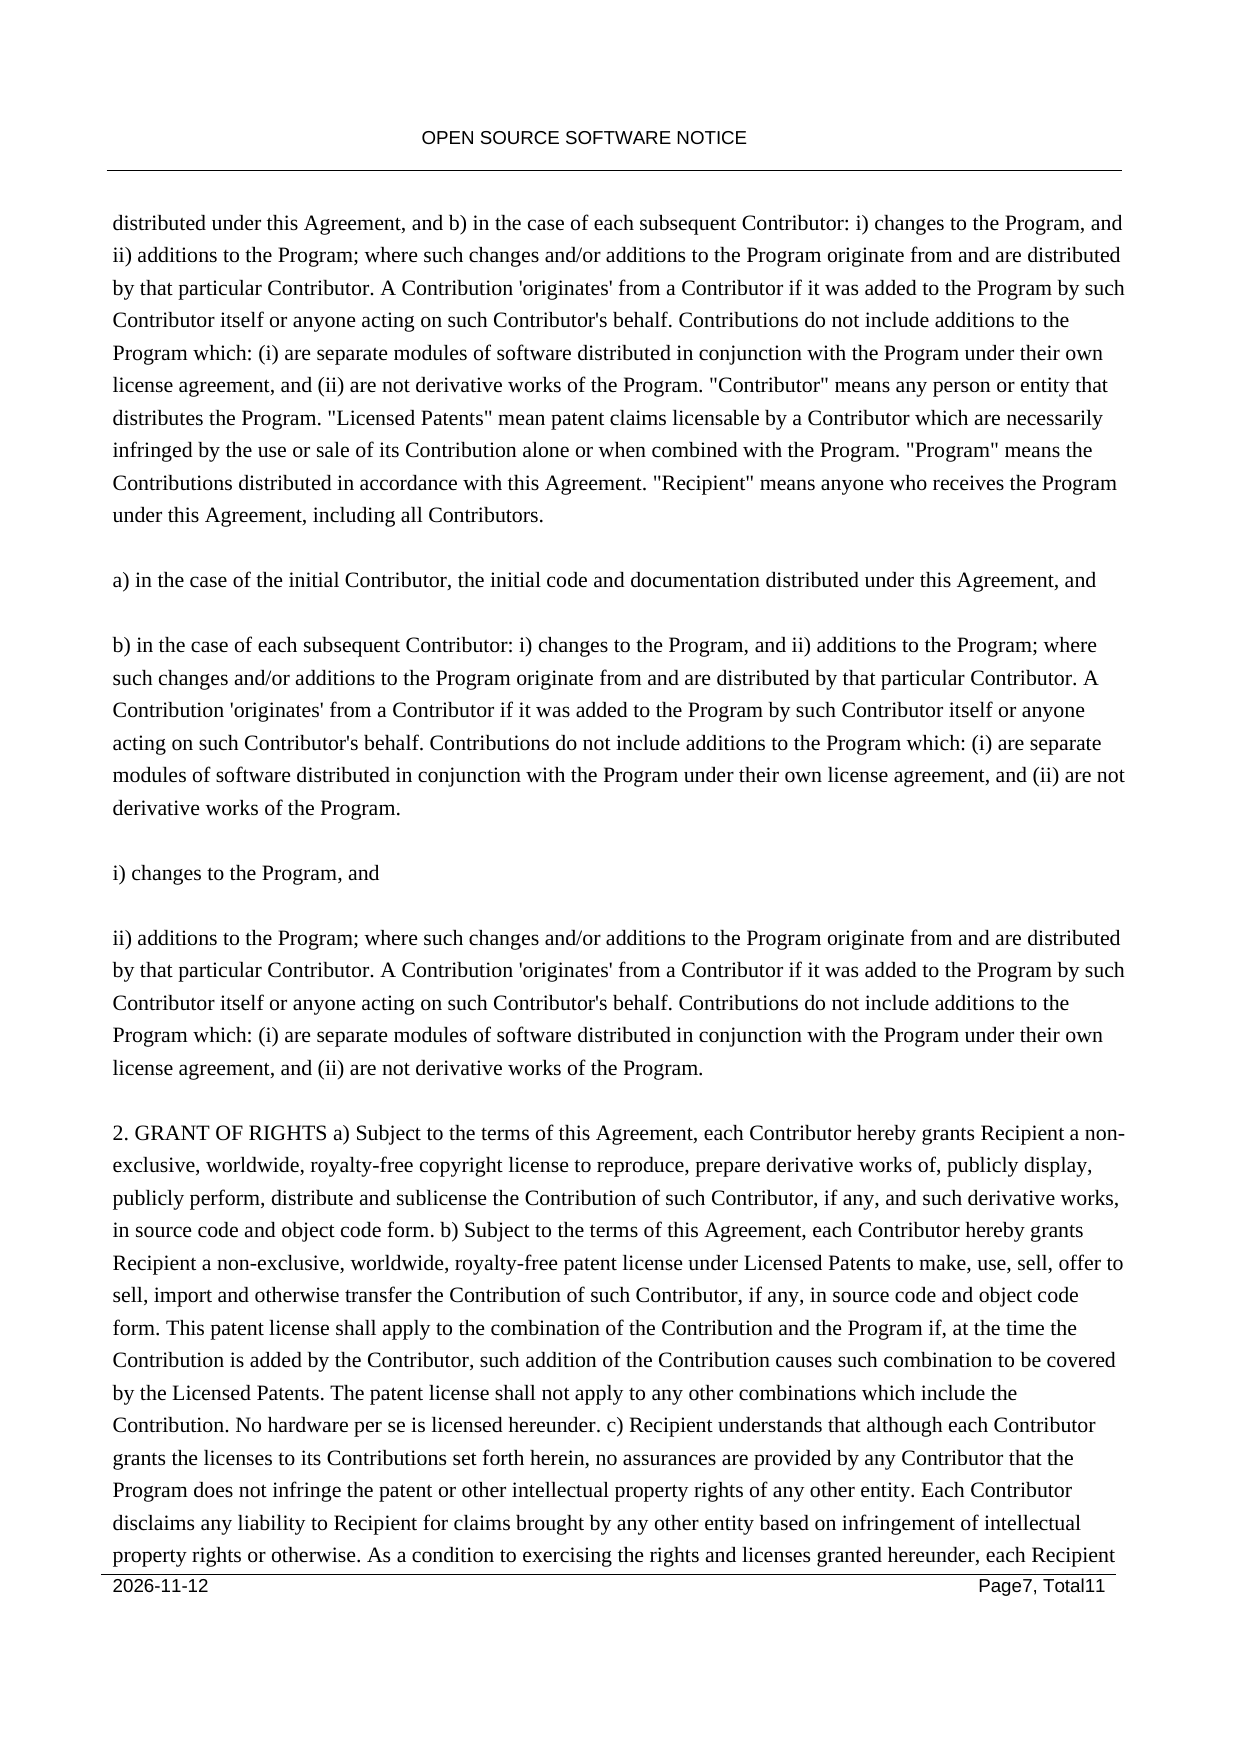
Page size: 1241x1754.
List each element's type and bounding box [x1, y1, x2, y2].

text [112, 206, 1128, 1571]
